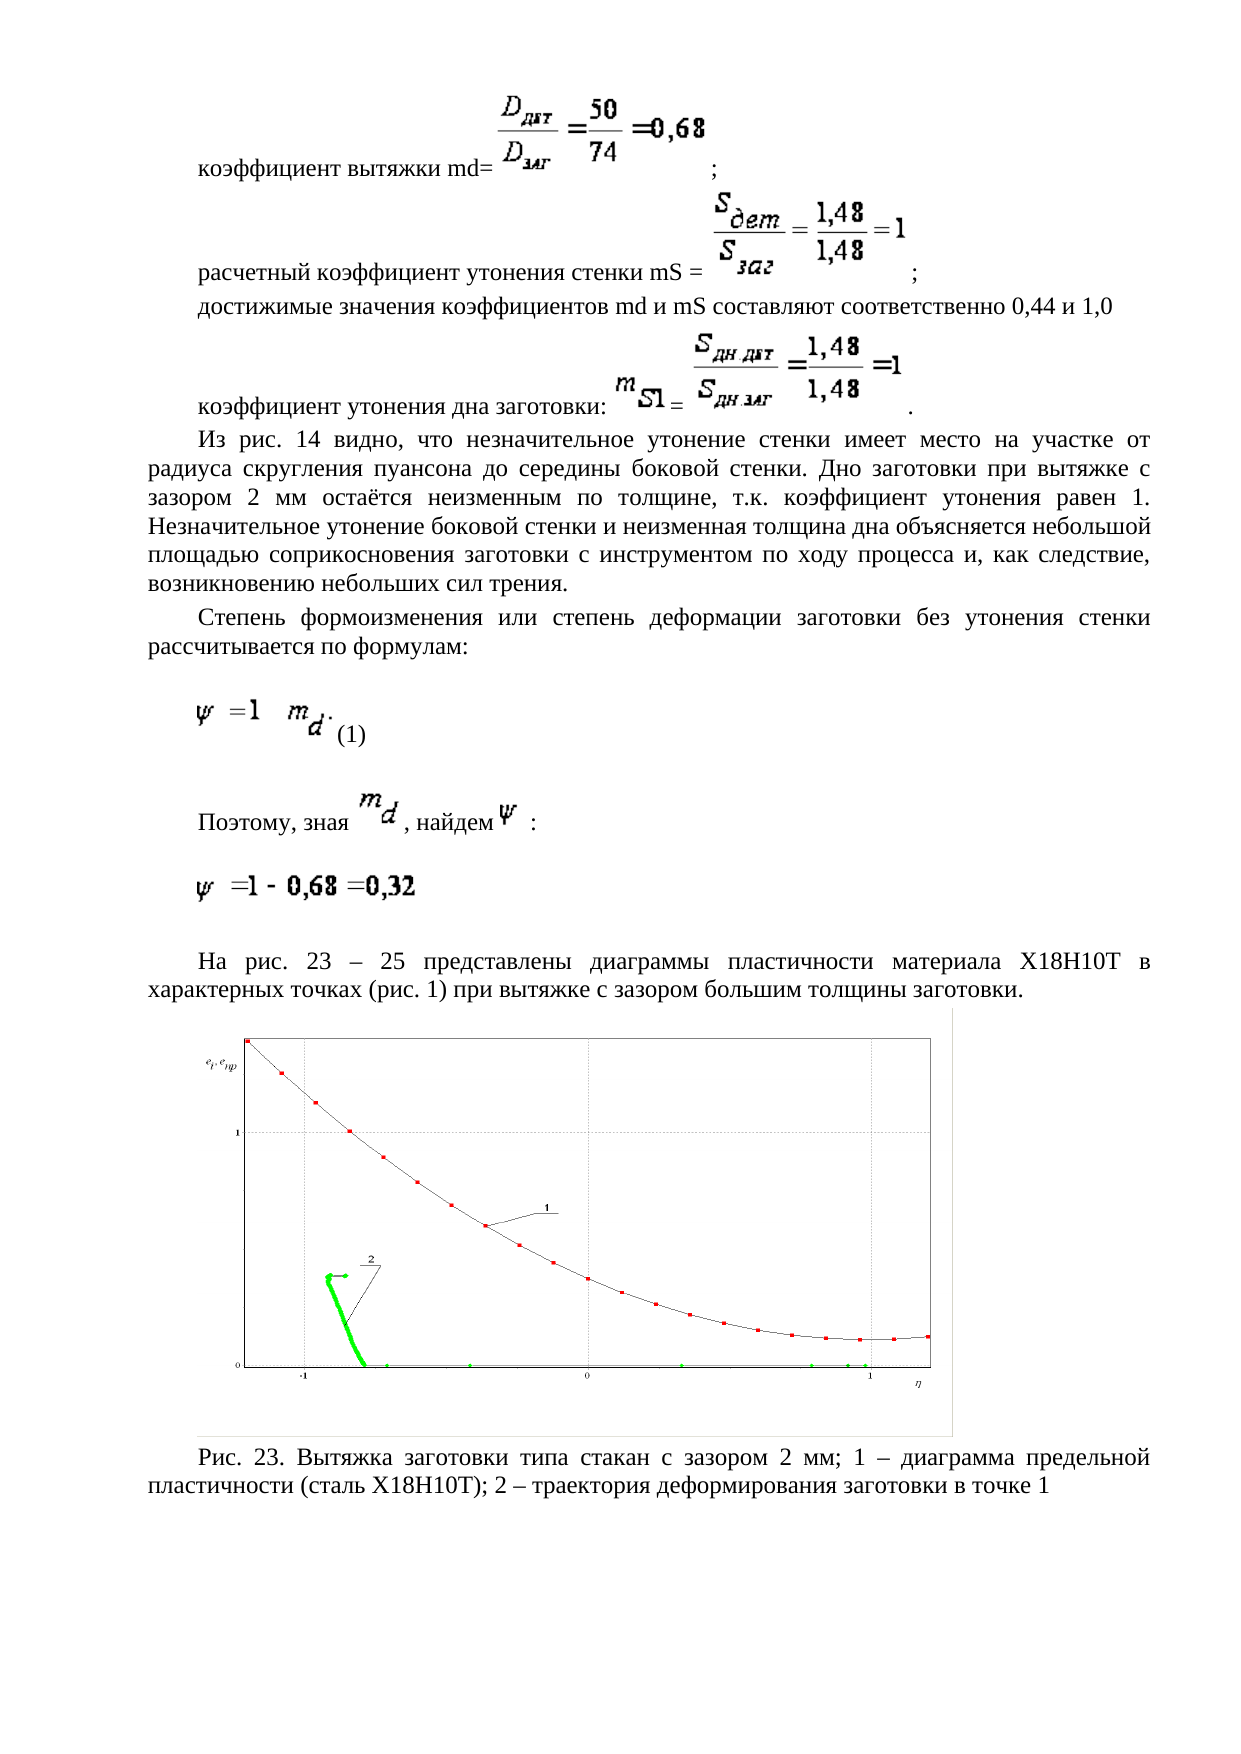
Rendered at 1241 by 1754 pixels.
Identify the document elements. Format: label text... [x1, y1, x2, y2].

text На рис. 23 – 25 представлены диаграммы пластичности материала Х18Н10Т в характерных точках (рис. 1) при вытяжке с зазором большим толщины заготовки. [148, 946, 1152, 1003]
text достижимые значения коэффициентов md и mS составляют соответственно 0,44 и 1,0 [148, 291, 1152, 320]
picture [493, 88, 711, 176]
text Рис. 23. Вытяжка заготовки типа стакан с зазором 2 мм; 1 – диаграмма предельной пластичности (сталь Х18Н10Т); 2 – траектория деформирования заготовки в точке 1 [148, 1442, 1152, 1499]
picture [709, 186, 912, 281]
picture [197, 693, 337, 742]
picture [355, 781, 404, 830]
picture [613, 363, 670, 414]
picture [197, 869, 423, 907]
text Из рис. 14 видно, что незначительное утонение стенки имеет место на участке от радиуса скругления пуансона до середины боковой стенки. Дно заготовки при вытяжке с зазором 2 мм остаётся неизменным по толщине, т.к. коэффициент утонения равен 1. Незначительное утонение боковой стенки и неизменная толщина дна объясняется небольшой площадью соприкосновения заготовки с инструментом по ходу процесса и, как следствие, возникновению небольших сил трения. [148, 424, 1152, 597]
text коэффициент утонения дна заготовки: = . [148, 325, 1152, 419]
picture [689, 324, 908, 414]
text Степень формоизменения или степень деформации заготовки без утонения стенки рассчитывается по формулам: [148, 602, 1152, 660]
picture [197, 1008, 953, 1437]
text Поэтому, зная , найдем : [148, 781, 1152, 835]
text расчетный коэффициент утонения стенки mS = ; [148, 187, 1152, 286]
text (1) [148, 693, 1152, 747]
picture [500, 800, 530, 830]
text коэффициент вытяжки md=; [148, 88, 1152, 182]
